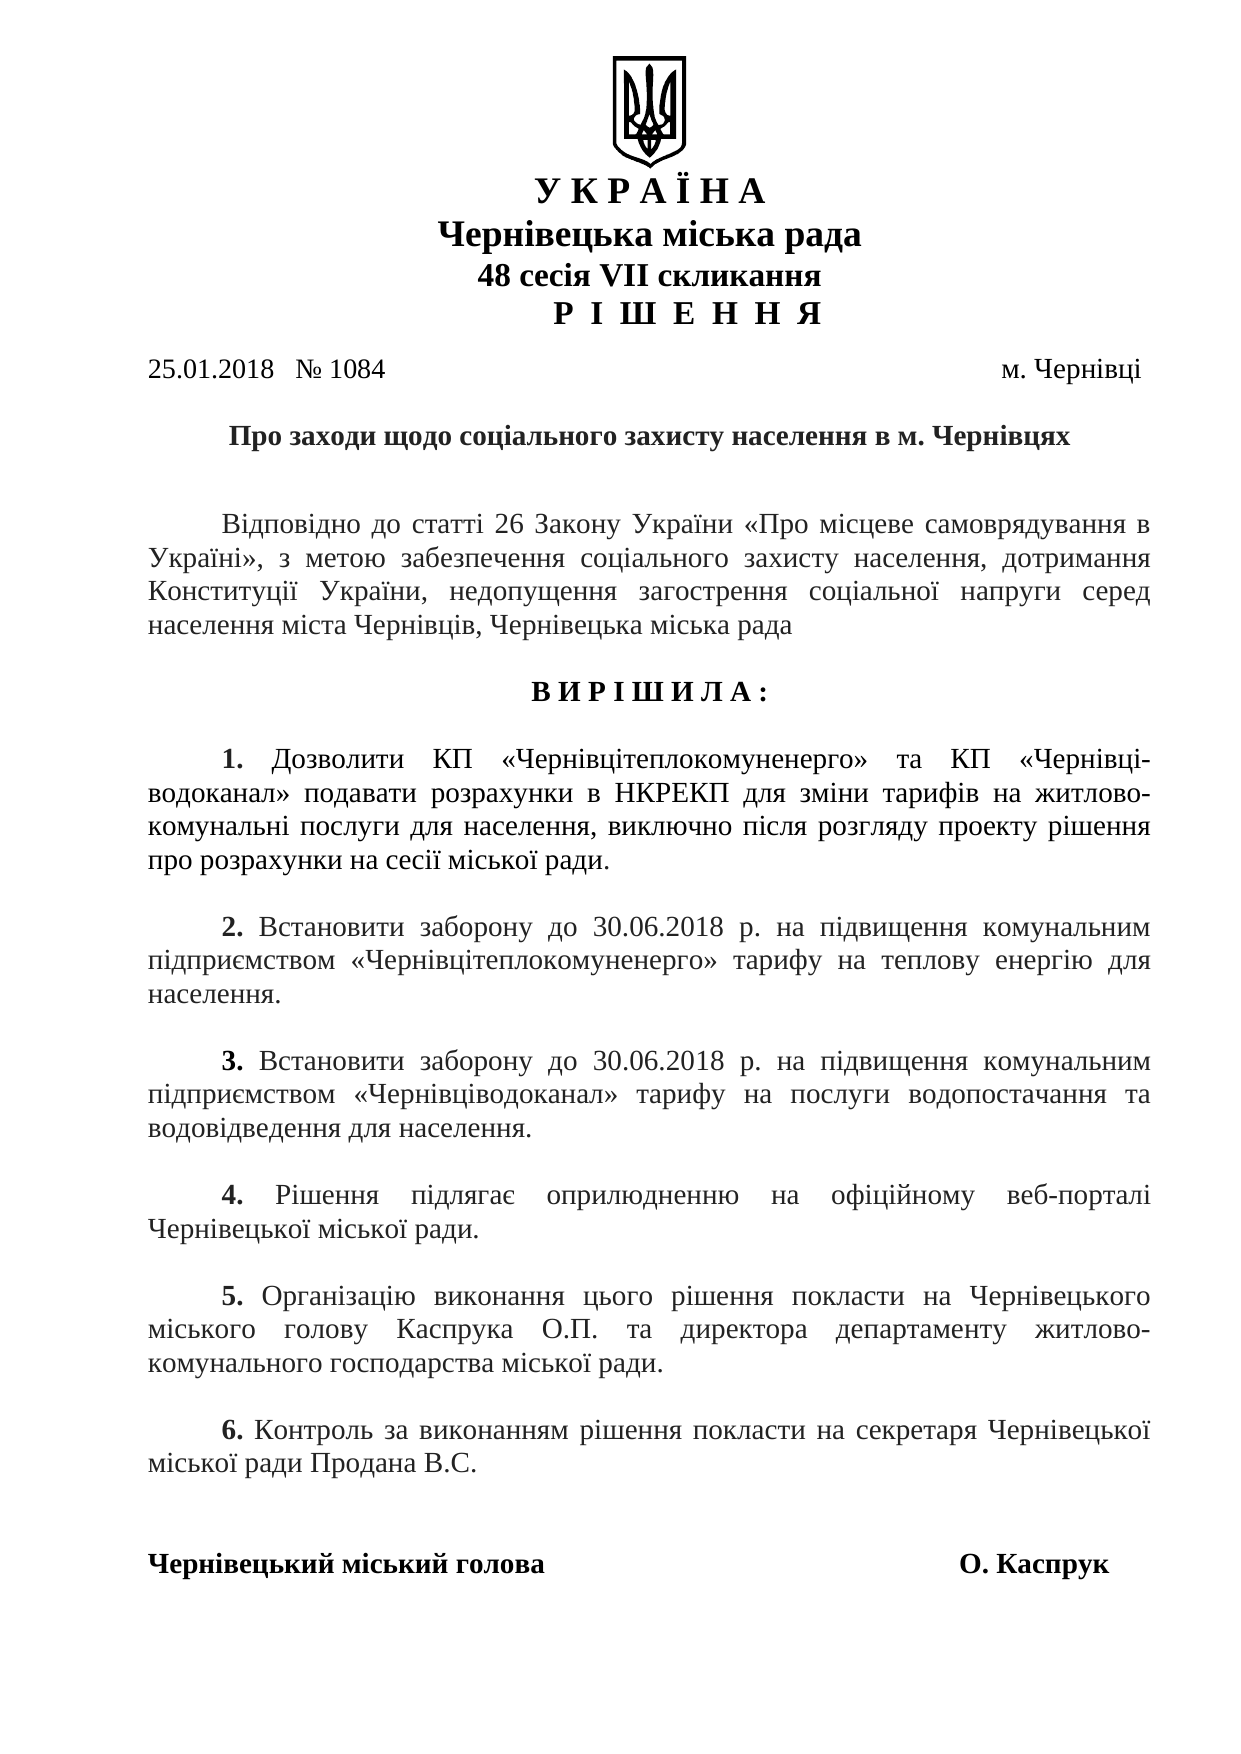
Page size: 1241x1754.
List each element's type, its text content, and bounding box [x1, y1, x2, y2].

text 25.01.2018 № 1084 м. Чернівці [148, 351, 1152, 384]
text 2. Встановити заборону до 30.06.2018 р. на підвищення комунальним підприємством «Чернівцітеплокомуненерго» тарифу на теплову енергію для населення. [146, 909, 1152, 1009]
text 3. Встановити заборону до 30.06.2018 р. на підвищення комунальним підприємством «Чернівціводоканал» тарифу на послуги водопостачання та водовідведення для населення. [148, 1043, 1152, 1144]
text Чернівецький міський голова О. Каспрук [148, 1546, 1152, 1580]
text Відповідно до статті 26 Закону України «Про місцеве самоврядування в Україні», з метою забезпечення соціального захисту населення, дотримання Конституції України, недопущення загострення соціальної напруги серед населення міста Чернівців, Чернівецька міська рада [148, 506, 1152, 641]
text 4. Рішення підлягає оприлюдненню на офіційному веб-порталі Чернівецької міської ради. [146, 1177, 1152, 1244]
text У К Р А Ї Н А [148, 169, 1152, 212]
text Чернівецька міська рада [148, 212, 1152, 255]
text 48 сесія VII скликання [148, 255, 1152, 293]
text 5. Організацію виконання цього рішення покласти на Чернівецького міського голову Каспрука О.П. та директора департаменту житлово-комунального господарства міської ради. [148, 1278, 1152, 1378]
text В И Р І Ш И Л А : [148, 674, 1152, 708]
subtitle Р І Ш Е Н Н Я [148, 293, 1152, 332]
text Про заходи щодо соціального захисту населення в м. Чернівцях [148, 418, 1152, 451]
text 6. Контроль за виконанням рішення покласти на секретаря Чернівецької міської ради Продана В.С. [146, 1412, 1152, 1479]
text 1. Дозволити КП «Чернівцітеплокомуненерго» та КП «Чернівці-водоканал» подавати розрахунки в НКРЕКП для зміни тарифів на житлово-комунальні послуги для населення, виключно після розгляду проекту рішення про розрахунки на сесії міської ради. [148, 741, 1152, 875]
